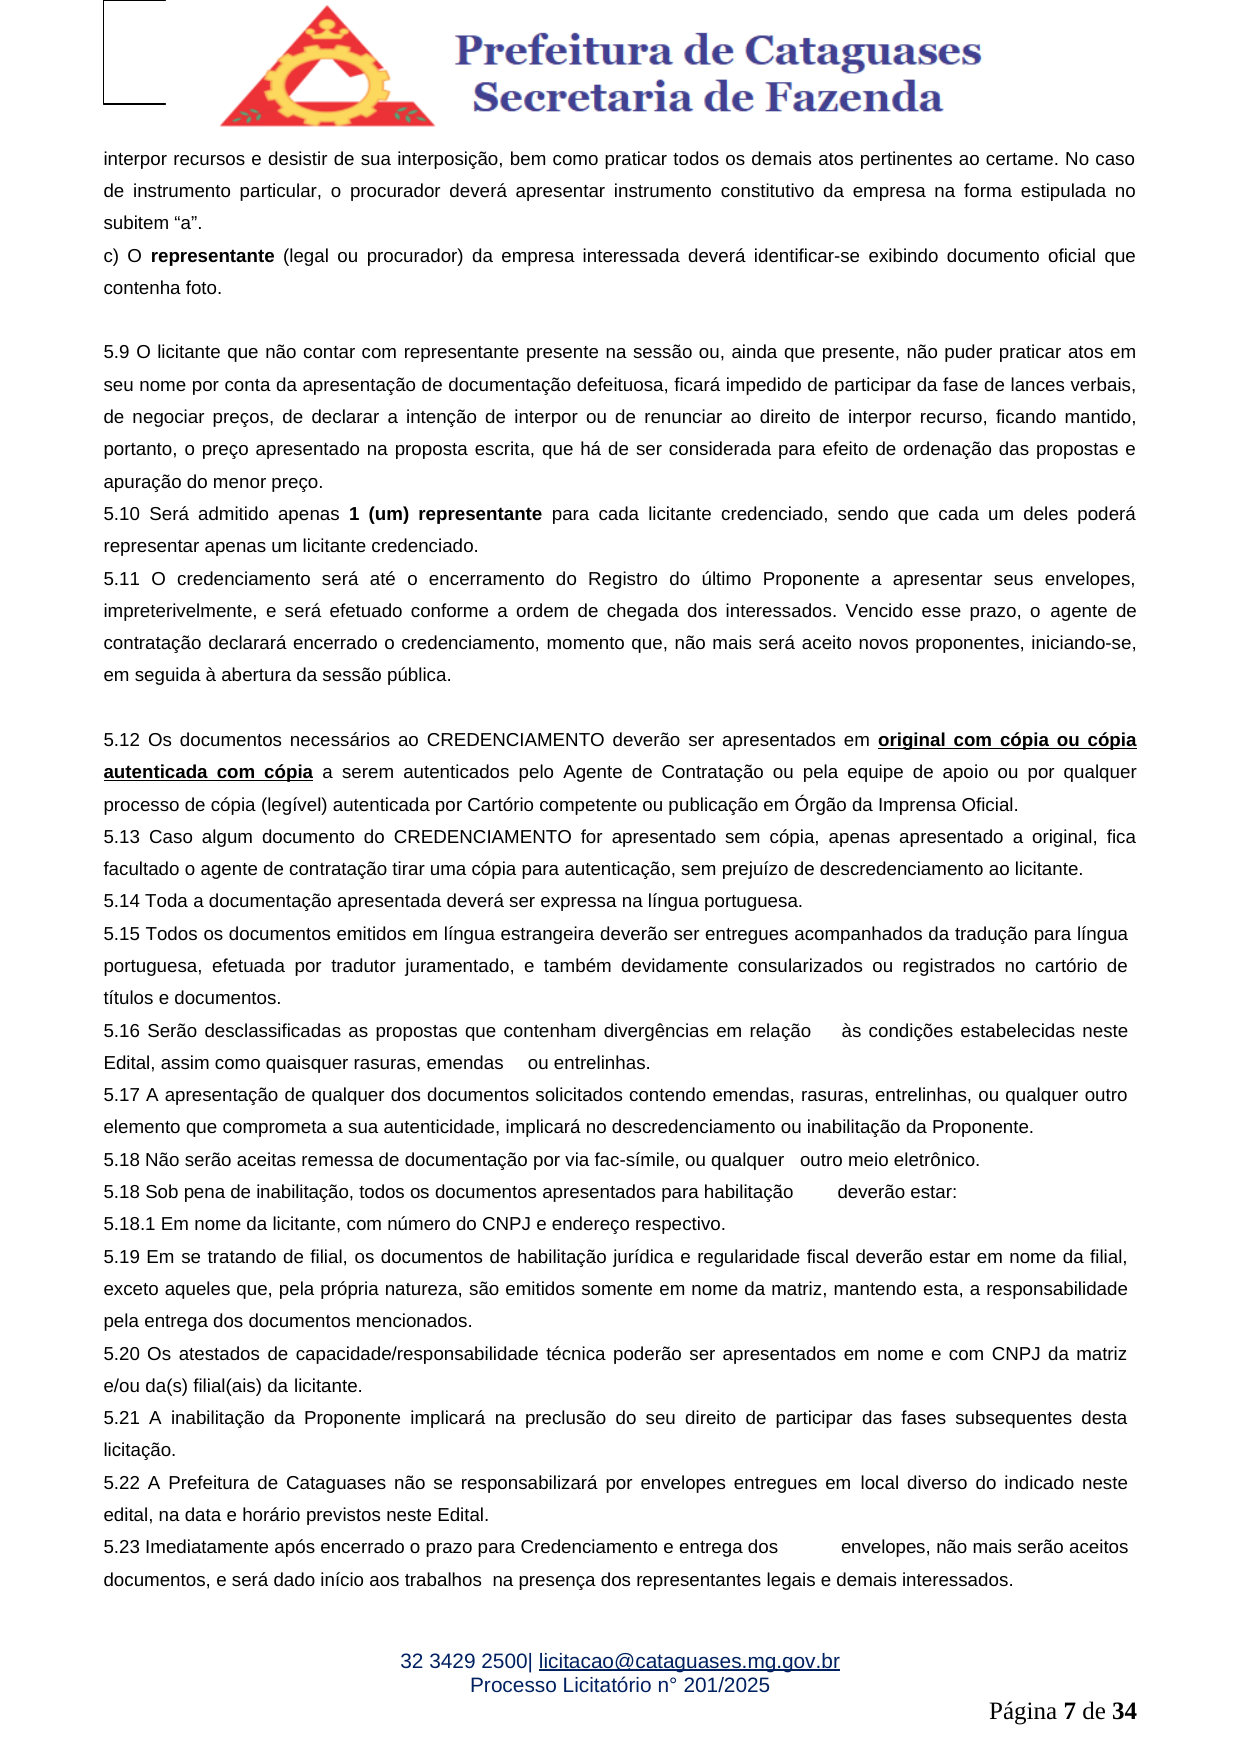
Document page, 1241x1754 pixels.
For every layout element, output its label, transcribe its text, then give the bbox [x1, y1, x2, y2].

list 5.22 A Prefeitura de Cataguases não se responsabilizará por envelopes entregues em local diverso do indicado neste edital, na data e horário previstos neste Edital. [103, 1471, 1128, 1525]
list 5.18.1 Em nome da licitante, com número do CNPJ e endereço respectivo. [103, 1213, 1128, 1235]
text 5.9 O licitante que não contar com representante presente na sessão ou, ainda que presente, não puder praticar atos em seu nome por conta da apresentação de documentação defeituosa, ficará impedido de participar da fase de lances verbais, de negociar preços, de declarar a intenção de interpor ou de renunciar ao direito de interpor recurso, ficando mantido, portanto, o preço apresentado na proposta escrita, que há de ser considerada para efeito de ordenação das propostas e apuração do menor preço. [103, 341, 1137, 492]
text 5.11 O credenciamento será até o encerramento do Registro do último Proponente a apresentar seus envelopes, impreterivelmente, e será efetuado conforme a ordem de chegada dos interessados. Vencido esse prazo, o agente de contratação declarará encerrado o credenciamento, momento que, não mais será aceito novos proponentes, iniciando-se, em seguida à abertura da sessão pública. [103, 567, 1137, 686]
list 5.15 Todos os documentos emitidos em língua estrangeira deverão ser entregues acompanhados da tradução para língua portuguesa, efetuada por tradutor juramentado, e também devidamente consularizados ou registrados no cartório de títulos e documentos. [103, 922, 1128, 1009]
picture [165, 0, 1075, 148]
list 5.18 Não serão aceitas remessa de documentação por via fac-símile, ou qualquer outro meio eletrônico. [103, 1148, 1128, 1170]
list 5.19 Em se tratando de filial, os documentos de habilitação jurídica e regularidade fiscal deverão estar em nome da filial, exceto aqueles que, pela própria natureza, são emitidos somente em nome da matriz, mantendo esta, a responsabilidade pela entrega dos documentos mencionados. [103, 1245, 1128, 1332]
text 5.12 Os documentos necessários ao CREDENCIAMENTO deverão ser apresentados em original com cópia ou cópia autenticada com cópia a serem autenticados pelo Agente de Contratação ou pela equipe de apoio ou por qualquer processo de cópia (legível) autenticada por Cartório competente ou publicação em Órgão da Imprensa Oficial. [103, 729, 1137, 815]
list 5.17 A apresentação de qualquer dos documentos solicitados contendo emendas, rasuras, entrelinhas, ou qualquer outro elemento que comprometa a sua autenticidade, implicará no descredenciamento ou inabilitação da Proponente. [103, 1084, 1128, 1138]
list 5.21 A inabilitação da Proponente implicará na preclusão do seu direito de participar das fases subsequentes desta licitação. [103, 1407, 1128, 1461]
text 5.13 Caso algum documento do CREDENCIAMENTO for apresentado sem cópia, apenas apresentado a original, fica facultado o agente de contratação tirar uma cópia para autenticação, sem prejuízo de descredenciamento ao licitante. [103, 826, 1137, 879]
text c) O representante (legal ou procurador) da empresa interessada deverá identificar-se exibindo documento oficial que contenha foto. [103, 244, 1137, 298]
list 5.20 Os atestados de capacidade/responsabilidade técnica poderão ser apresentados em nome e com CNPJ da matriz e/ou da(s) filial(ais) da licitante. [103, 1342, 1128, 1396]
text 5.10 Será admitido apenas 1 (um) representante para cada licitante credenciado, sendo que cada um deles poderá representar apenas um licitante credenciado. [103, 503, 1137, 557]
list 5.14 Toda a documentação apresentada deverá ser expressa na língua portuguesa. [103, 890, 1128, 912]
list 5.23 Imediatamente após encerrado o prazo para Credenciamento e entrega dos envelopes, não mais serão aceitos documentos, e será dado início aos trabalhos na presença dos representantes legais e demais interessados. [103, 1536, 1128, 1590]
list 5.16 Serão desclassificadas as propostas que contenham divergências em relação às condições estabelecidas neste Edital, assim como quaisquer rasuras, emendas ou entrelinhas. [103, 1019, 1128, 1073]
list 5.18 Sob pena de inabilitação, todos os documentos apresentados para habilitação deverão estar: [103, 1181, 1128, 1202]
